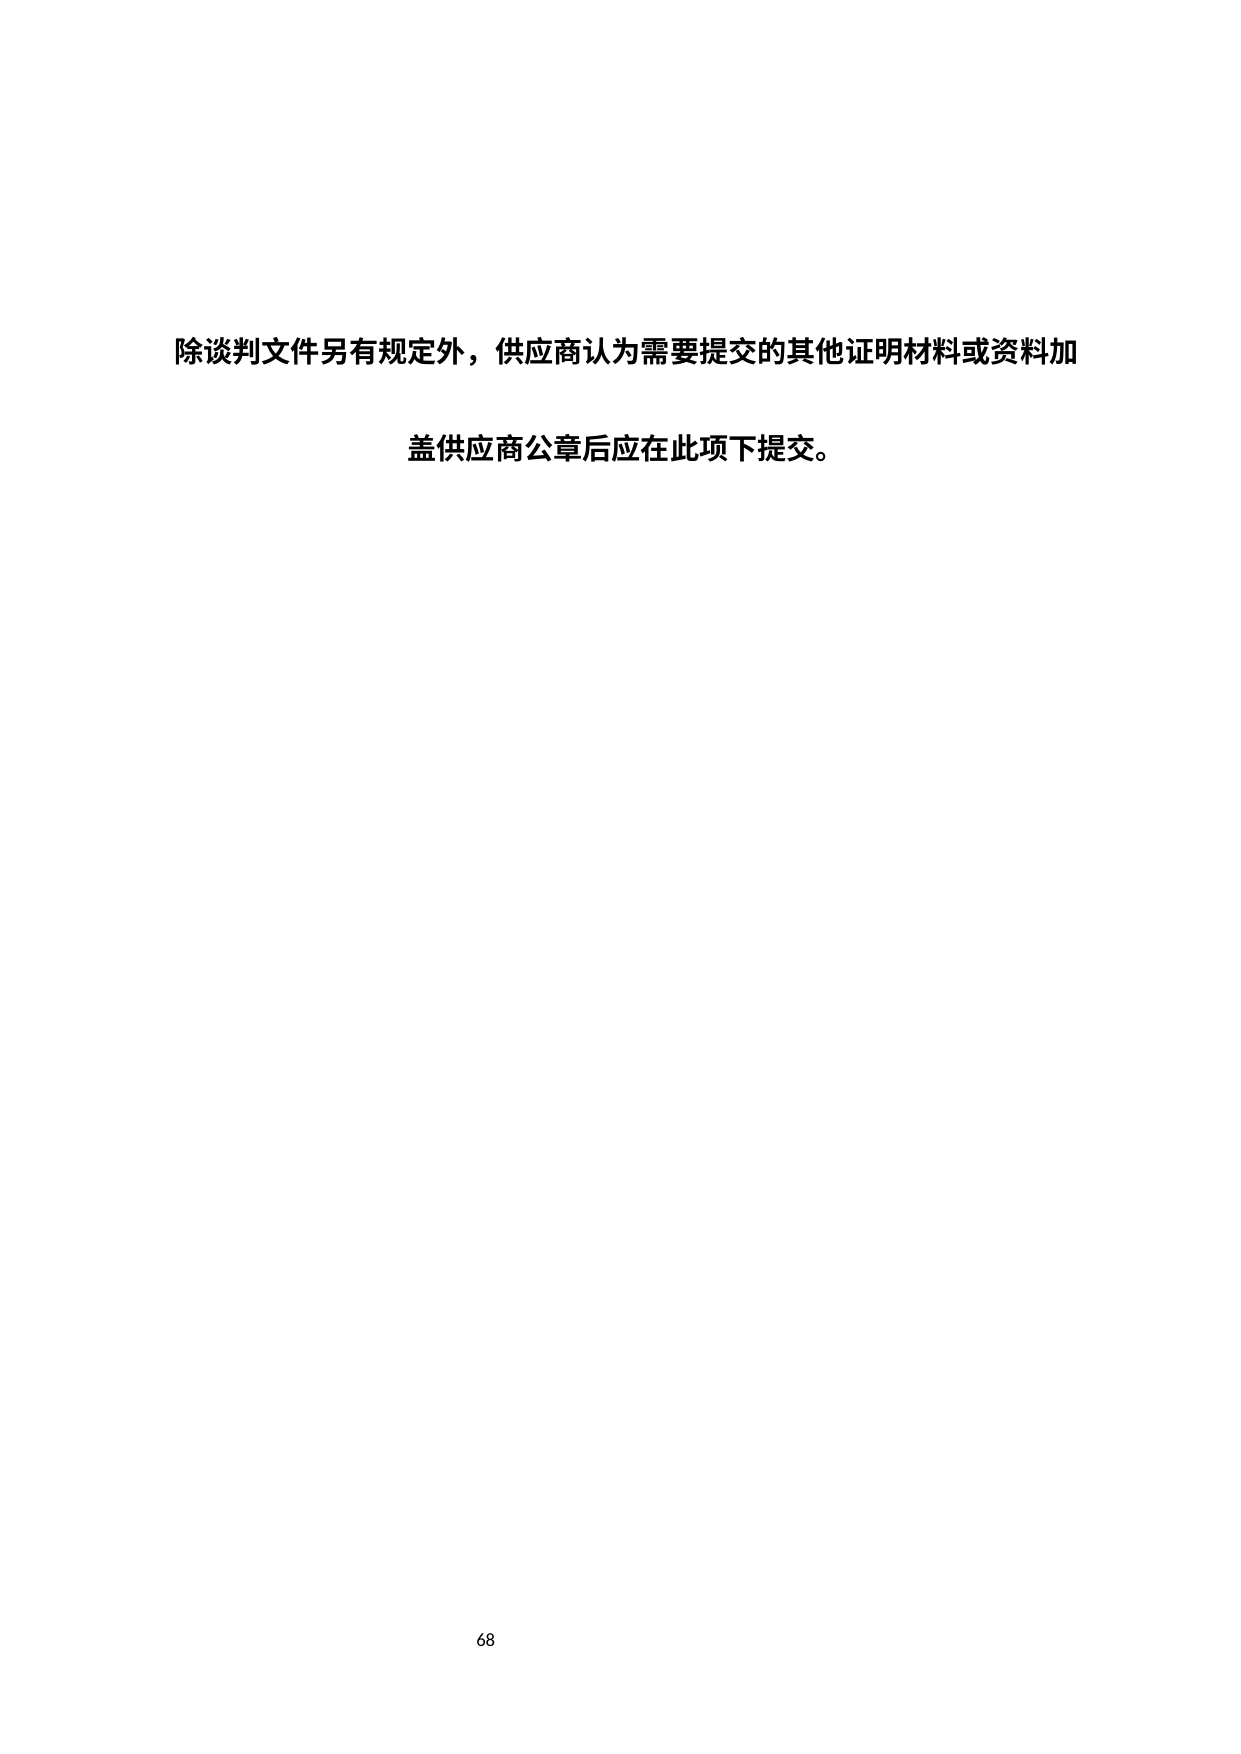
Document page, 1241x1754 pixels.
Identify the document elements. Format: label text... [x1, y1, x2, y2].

text 除谈判文件另有规定外，供应商认为需要提交的其他证明材料或资料加盖供应商公章后应在此项下提交。 [165, 317, 1087, 479]
